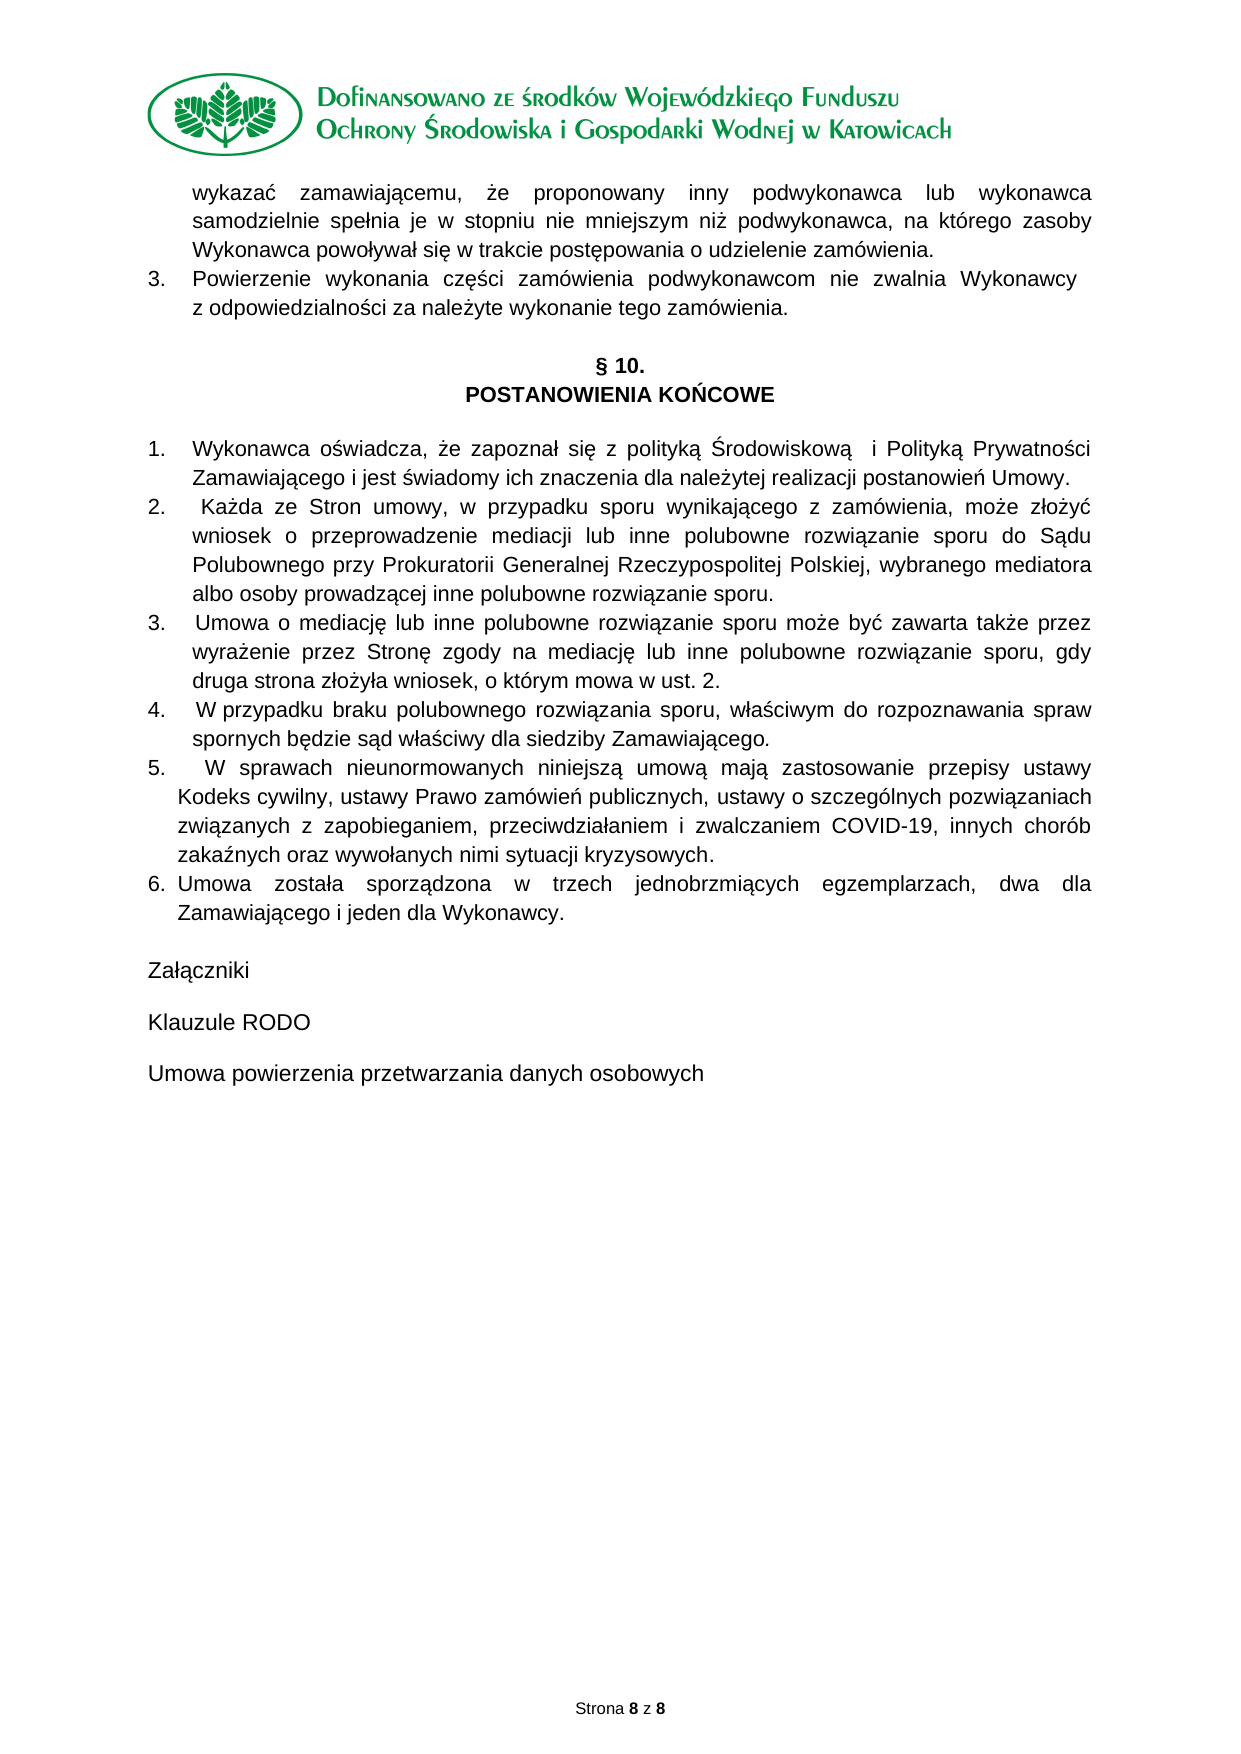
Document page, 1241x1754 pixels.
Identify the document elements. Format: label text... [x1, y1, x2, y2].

text POSTANOWIENIA KOŃCOWE [148, 382, 1093, 407]
text Załączniki [148, 957, 1093, 984]
text Klauzule RODO [148, 1008, 1093, 1035]
list Wykonawca oświadcza, że zapoznał się z polityką Środowiskową i Polityką Prywatności Zamawiającego i jest świadomy ich znaczenia dla należytej realizacji postanowień Umowy. [148, 436, 1093, 490]
list Powierzenie wykonania części zamówienia podwykonawcom nie zwalnia Wykonawcy z odpowiedzialności za należyte wykonanie tego zamówienia. [148, 266, 1093, 321]
list Umowa o mediację lub inne polubowne rozwiązanie sporu może być zawarta także przez wyrażenie przez Stronę zgody na mediację lub inne polubowne rozwiązanie sporu, gdy druga strona złożyła wniosek, o którym mowa w ust. 2. [148, 610, 1093, 693]
picture [147, 73, 951, 156]
list Każda ze Stron umowy, w przypadku sporu wynikającego z zamówienia, może złożyć wniosek o przeprowadzenie mediacji lub inne polubowne rozwiązanie sporu do Sądu Polubownego przy Prokuratorii Generalnej Rzeczypospolitej Polskiej, wybranego mediatora albo osoby prowadzącej inne polubowne rozwiązanie sporu. [148, 494, 1093, 606]
text Umowa powierzenia przetwarzania danych osobowych [148, 1059, 1093, 1086]
list Umowa została sporządzona w trzech jednobrzmiących egzemplarzach, dwa dla Zamawiającego i jeden dla Wykonawcy. [148, 871, 1093, 925]
list W przypadku braku polubownego rozwiązania sporu, właściwym do rozpoznawania spraw spornych będzie sąd właściwy dla siedziby Zamawiającego. [148, 697, 1093, 751]
list W sprawach nieunormowanych niniejszą umową mają zastosowanie przepisy ustawy Kodeks cywilny, ustawy Prawo zamówień publicznych, ustawy o szczególnych pozwiązaniach związanych z zapobieganiem, przeciwdziałaniem i zwalczaniem COVID-19, innych chorób zakaźnych oraz wywołanych nimi sytuacji kryzysowych. [148, 755, 1093, 867]
text § 10. [148, 353, 1093, 378]
